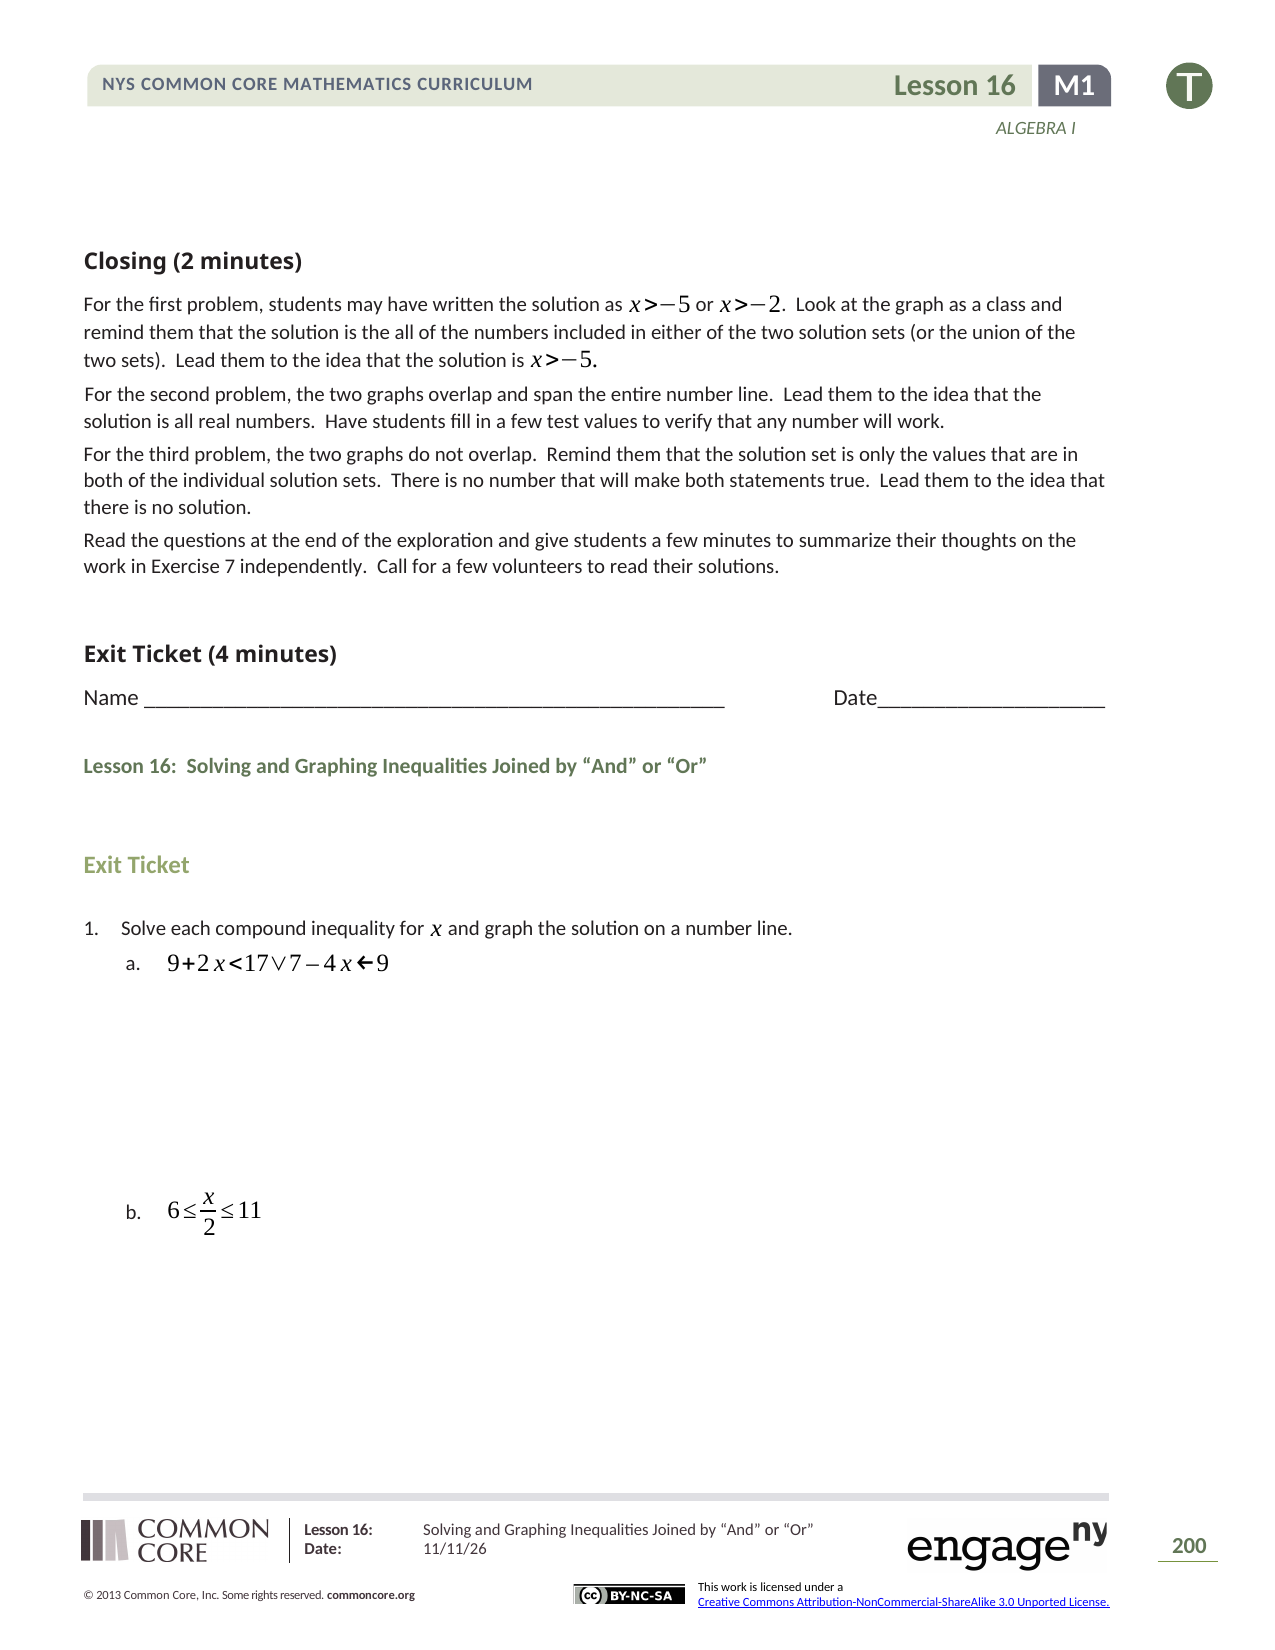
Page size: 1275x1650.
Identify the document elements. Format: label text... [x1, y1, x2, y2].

list Solve each compound inequality for and graph the solution on a number line. [83, 914, 1108, 942]
picture [572, 1584, 685, 1604]
list Read the questions at the end of the exploration and give students a few minutes to summarize their thoughts on the work in Exercise 7 independently. Call for a few volunteers to read their solutions. [83, 527, 1108, 579]
list For the first problem, students may have written the solution as or . Look at the graph as a class and remind them that the solution is the all of the numbers included in either of the two solution sets (or the union of the two sets). Lead them to the idea that the solution is [83, 291, 1108, 374]
text Exit Ticket (4 minutes) [83, 638, 1108, 669]
picture [81, 1517, 269, 1562]
text Name ___________________________________________________ Date____________________ [83, 683, 1108, 712]
text Closing (2 minutes) [83, 245, 1108, 277]
text Exit Ticket [83, 850, 1108, 879]
text Lesson 16: Solving and Graphing Inequalities Joined by “And” or “Or” [83, 712, 1108, 783]
picture [906, 1518, 1107, 1573]
list For the third problem, the two graphs do not overlap. Remind them that the solution set is only the values that are in both of the individual solution sets. There is no number that will make both statements true. Lead them to the idea that there is no solution. [83, 441, 1108, 519]
list For the second problem, the two graphs overlap and span the entire number line. Lead them to the idea that the solution is all real numbers. Have students fill in a few test values to verify that any number will work. [83, 381, 1108, 433]
